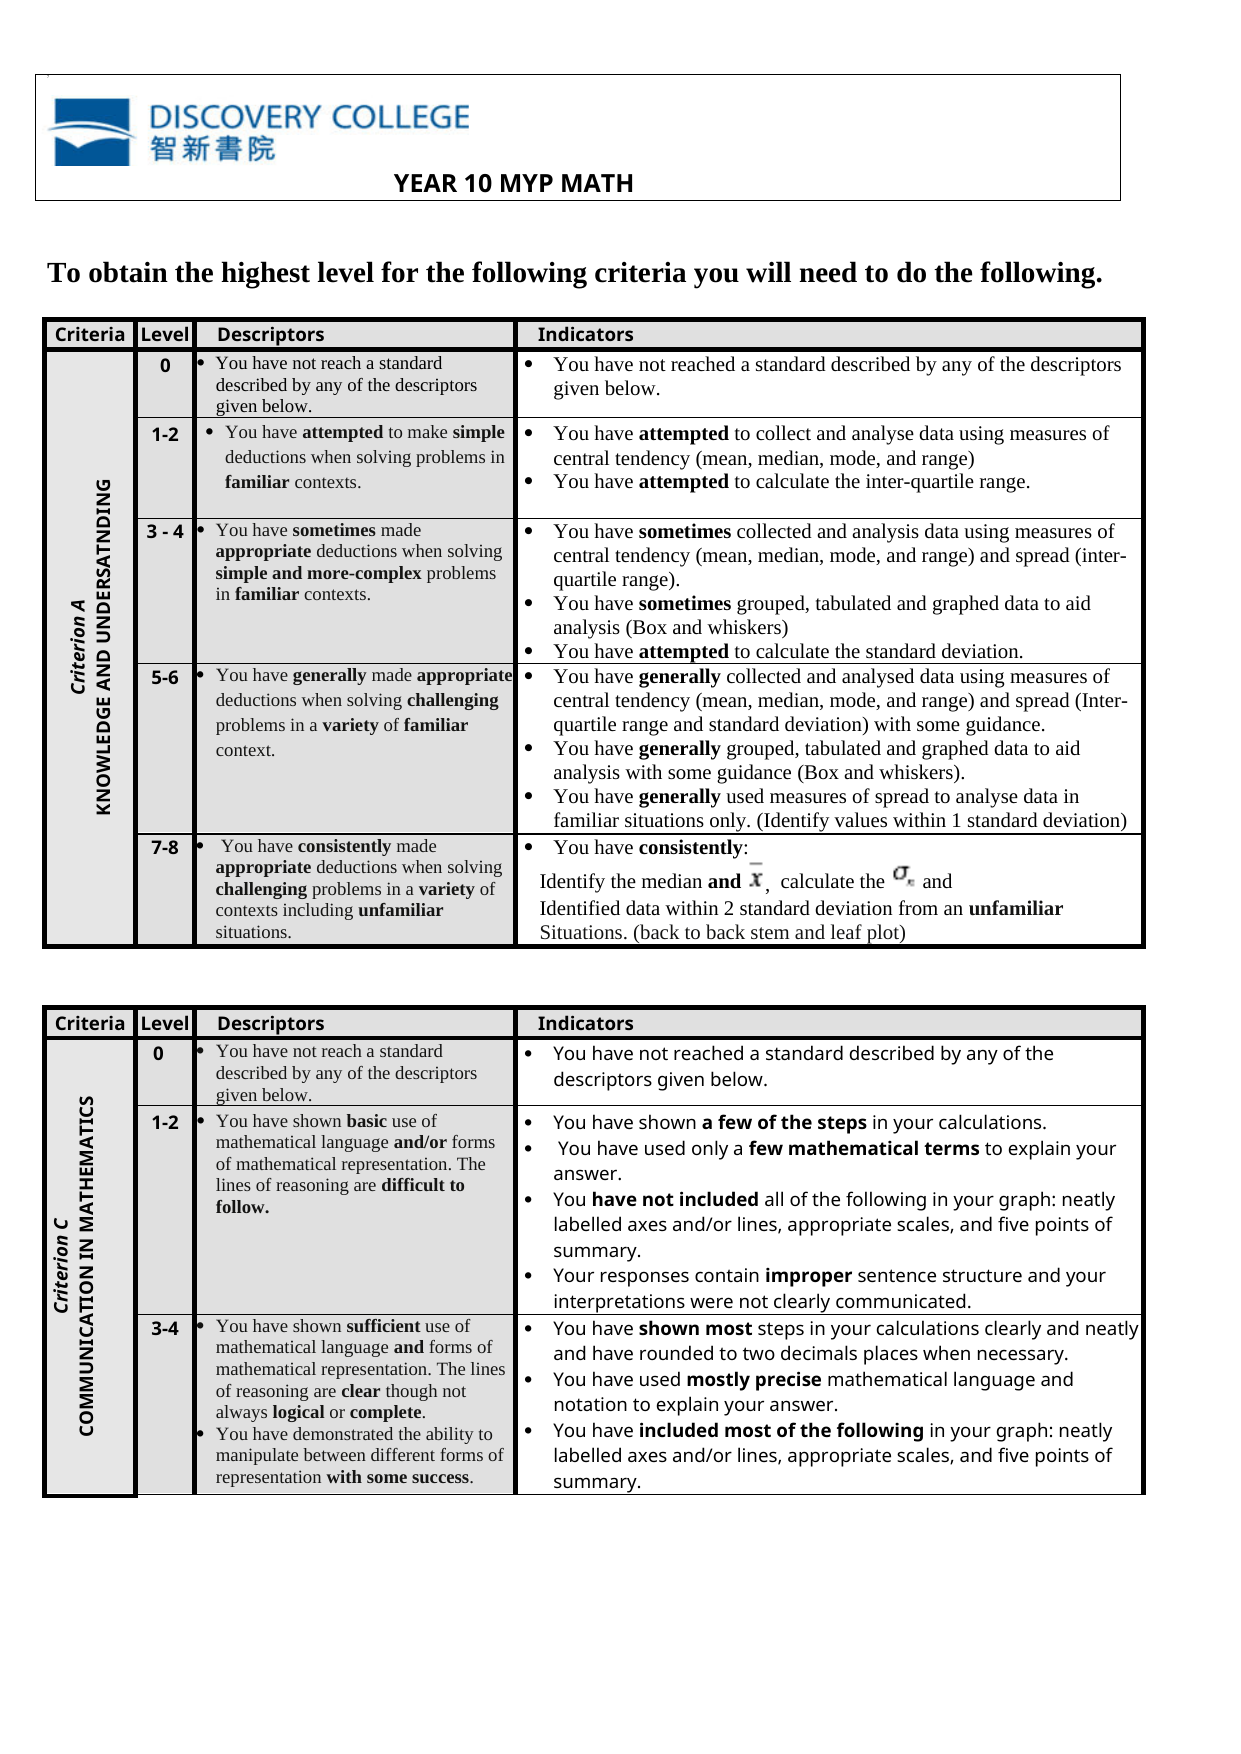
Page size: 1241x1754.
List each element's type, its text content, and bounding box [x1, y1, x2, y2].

table_cell 0 [138, 1040, 192, 1105]
table_cell 3 - 4 [138, 519, 192, 663]
table_cell You have generally collected and analysed data using measures of central tendency (mean, median, mode, and range) and spread (Inter-quartile range and standard deviation) with some guidance. You have generally grouped, tabulated and graphed data to aid analysis with some guidance (Box and whiskers). You have generally used measures of spread to analyse data in familiar situations only. (Identify values within 1 standard deviation) [518, 664, 1141, 832]
table_cell Criterion C COMMUNICATION IN MATHEMATICS [47, 1040, 133, 1493]
text To obtain the highest level for the following criteria you will need to do the following. [47, 255, 1163, 289]
table_cell You have shown sufficient use of mathematical language and forms of mathematical representation. The lines of reasoning are clear though not always logical or complete. You have demonstrated the ability to manipulate between different forms of representation with some success. [197, 1315, 513, 1493]
table_cell You have consistently: Identify the median and , calculate the and Identified data within 2 standard deviation from an unfamiliar Situations. (back to back stem and leaf plot) [518, 835, 1141, 944]
table_cell You have generally made appropriate deductions when solving challenging problems in a variety of familiar context. [197, 664, 513, 832]
table_header Criteria [47, 322, 133, 347]
table_cell You have attempted to make simple deductions when solving problems in familiar contexts. [197, 418, 513, 518]
table_header Level [138, 1010, 192, 1036]
table_cell 1-2 [138, 418, 192, 518]
table_cell Criterion A KNOWLEDGE AND UNDERSATNDING [47, 352, 133, 944]
table_cell You have attempted to collect and analyse data using measures of central tendency (mean, median, mode, and range) You have attempted to calculate the inter-quartile range. [518, 418, 1141, 518]
table_header Descriptors [197, 322, 513, 347]
table_cell 3-4 [138, 1315, 192, 1493]
picture [41, 95, 471, 166]
table_cell You have consistently made appropriate deductions when solving challenging problems in a variety of contexts including unfamiliar situations. [197, 835, 513, 944]
table_cell 7-8 [138, 835, 192, 944]
table_header Criteria [47, 1010, 133, 1036]
table_cell You have shown basic use of mathematical language and/or forms of mathematical representation. The lines of reasoning are difficult to follow. [197, 1106, 513, 1314]
picture [890, 858, 917, 889]
table_header Level [138, 322, 192, 347]
table_cell You have not reached a standard described by any of the descriptors given below. [518, 1040, 1141, 1105]
table_cell 1-2 [138, 1106, 192, 1314]
table_header Descriptors [197, 1010, 513, 1036]
table_header Indicators [518, 1010, 1141, 1036]
table_cell You have shown a few of the steps in your calculations. You have used only a few mathematical terms to explain your answer. You have not included all of the following in your graph: neatly labelled axes and/or lines, appropriate scales, and five points of summary. Your responses contain improper sentence structure and your interpretations were not clearly communicated. [518, 1106, 1141, 1314]
table_cell You have not reach a standard described by any of the descriptors given below. [197, 352, 513, 417]
table_cell You have sometimes made appropriate deductions when solving simple and more-complex problems in familiar contexts. [197, 519, 513, 663]
table_cell You have shown most steps in your calculations clearly and neatly and have rounded to two decimals places when necessary. You have used mostly precise mathematical language and notation to explain your answer. You have included most of the following in your graph: neatly labelled axes and/or lines, appropriate scales, and five points of summary. [518, 1315, 1141, 1493]
table_cell You have not reach a standard described by any of the descriptors given below. [197, 1040, 513, 1105]
table_cell You have not reached a standard described by any of the descriptors given below. [518, 352, 1141, 417]
table_cell You have sometimes collected and analysis data using measures of central tendency (mean, median, mode, and range) and spread (inter-quartile range). You have sometimes grouped, tabulated and graphed data to aid analysis (Box and whiskers) You have attempted to calculate the standard deviation. [518, 519, 1141, 663]
table_cell 0 [138, 352, 192, 417]
picture [746, 861, 765, 889]
table_header Indicators [518, 322, 1141, 347]
table_cell 5-6 [138, 664, 192, 832]
